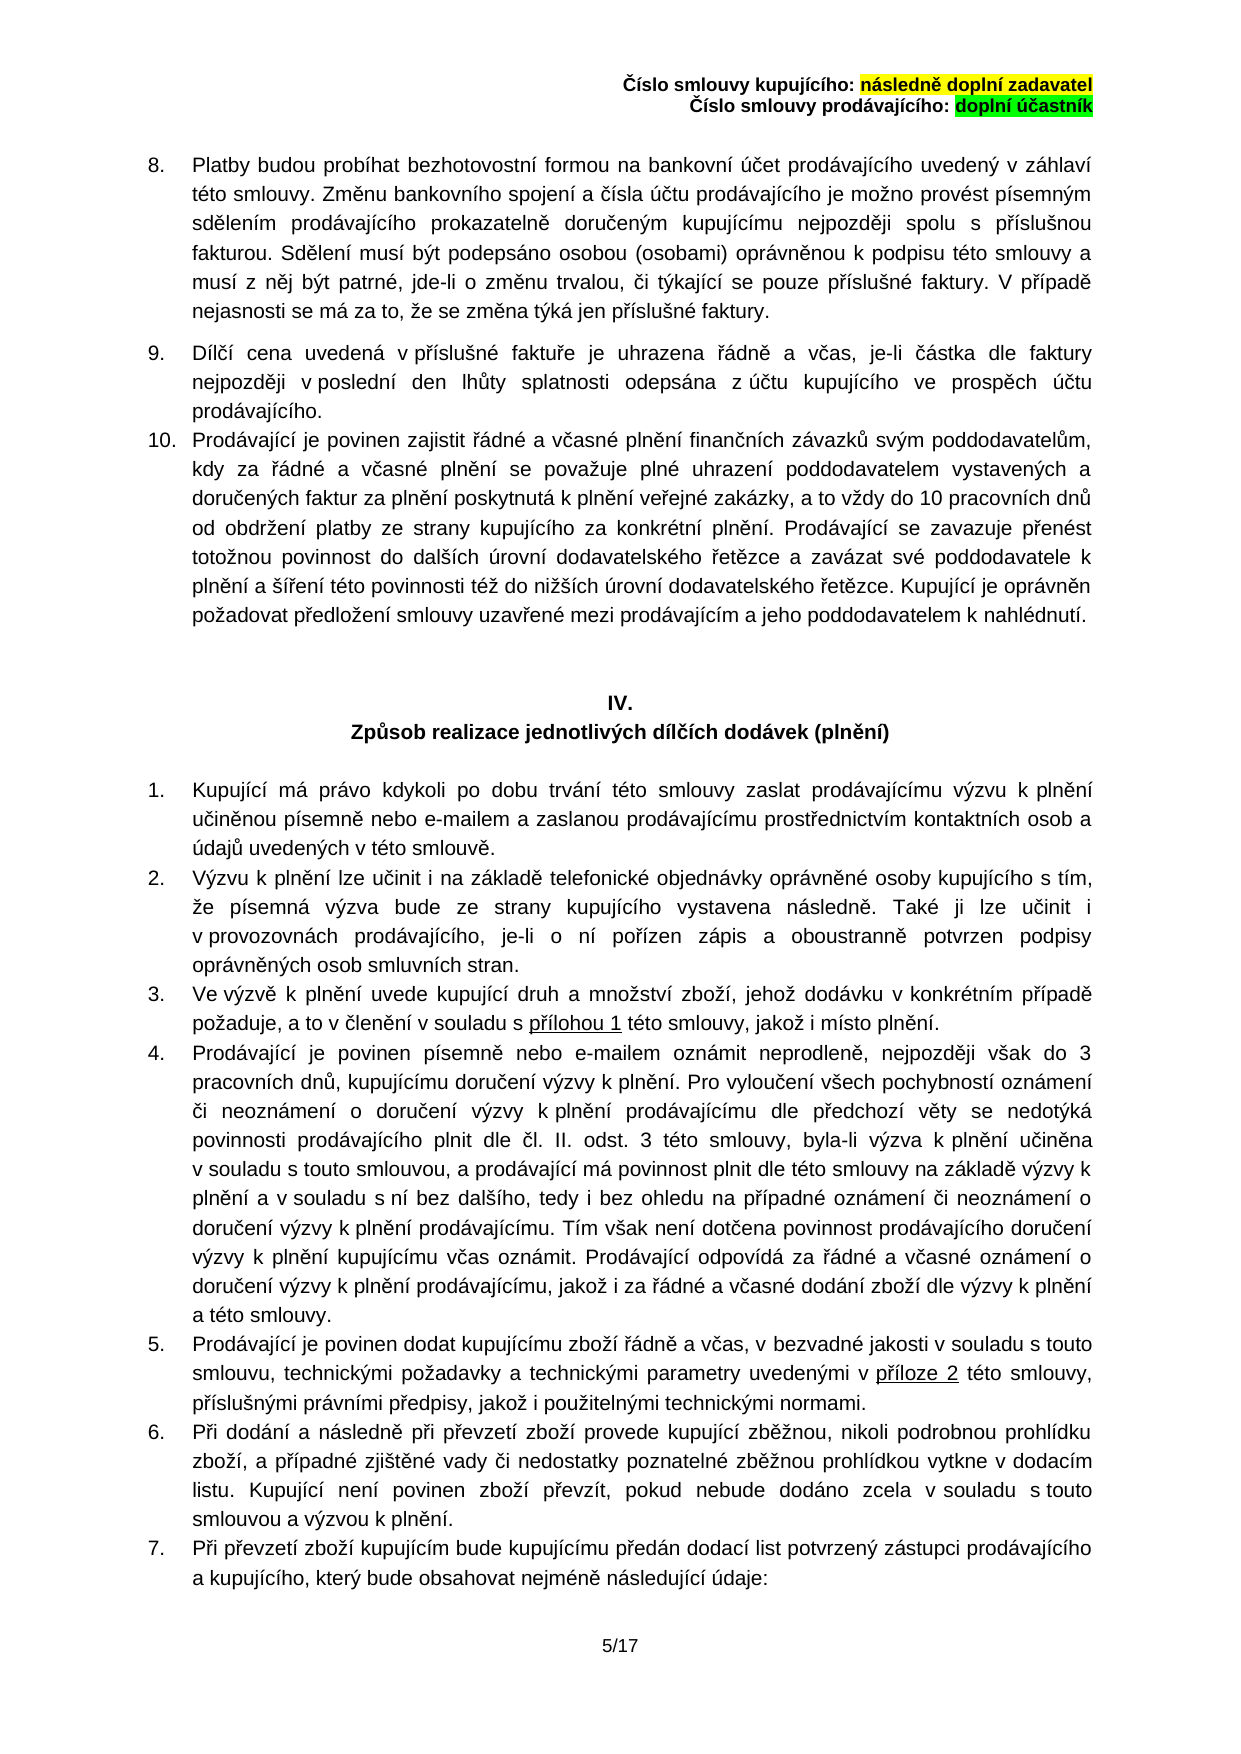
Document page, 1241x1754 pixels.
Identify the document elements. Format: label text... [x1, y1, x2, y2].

list Výzvu k plnění lze učinit i na základě telefonické objednávky oprávněné osoby kupujícího s tím, že písemná výzva bude ze strany kupujícího vystavena následně. Také ji lze učinit i v provozovnách prodávajícího, je-li o ní pořízen zápis a oboustranně potvrzen podpisy oprávněných osob smluvních stran. [148, 860, 1093, 977]
list Při převzetí zboží kupujícím bude kupujícímu předán dodací list potvrzený zástupci prodávajícího a kupujícího, který bude obsahovat nejméně následující údaje: [148, 1531, 1093, 1589]
list Ve výzvě k plnění uvede kupující druh a množství zboží, jehož dodávku v konkrétním případě požaduje, a to v členění v souladu s přílohou 1 této smlouvy, jakož i místo plnění. [148, 977, 1093, 1035]
text IV. [148, 685, 1093, 714]
list Prodávající je povinen písemně nebo e-mailem oznámit neprodleně, nejpozději však do 3 pracovních dnů, kupujícímu doručení výzvy k plnění. Pro vyloučení všech pochybností oznámení či neoznámení o doručení výzvy k plnění prodávajícímu dle předchozí věty se nedotýká povinnosti prodávajícího plnit dle čl. II. odst. 3 této smlouvy, byla-li výzva k plnění učiněna v souladu s touto smlouvou, a prodávající má povinnost plnit dle této smlouvy na základě výzvy k plnění a v souladu s ní bez dalšího, tedy i bez ohledu na případné oznámení či neoznámení o doručení výzvy k plnění prodávajícímu. Tím však není dotčena povinnost prodávajícího doručení výzvy k plnění kupujícímu včas oznámit. Prodávající odpovídá za řádné a včasné oznámení o doručení výzvy k plnění prodávajícímu, jakož i za řádné a včasné dodání zboží dle výzvy k plnění a této smlouvy. [148, 1035, 1093, 1327]
text Způsob realizace jednotlivých dílčích dodávek (plnění) [148, 714, 1093, 743]
list Dílčí cena uvedená v příslušné faktuře je uhrazena řádně a včas, je-li částka dle faktury nejpozději v poslední den lhůty splatnosti odepsána z účtu kupujícího ve prospěch účtu prodávajícího. [148, 335, 1093, 423]
list Prodávající je povinen zajistit řádné a včasné plnění finančních závazků svým poddodavatelům, kdy za řádné a včasné plnění se považuje plné uhrazení poddodavatelem vystavených a doručených faktur za plnění poskytnutá k plnění veřejné zakázky, a to vždy do 10 pracovních dnů od obdržení platby ze strany kupujícího za konkrétní plnění. Prodávající se zavazuje přenést totožnou povinnost do dalších úrovní dodavatelského řetězce a zavázat své poddodavatele k plnění a šíření této povinnosti též do nižších úrovní dodavatelského řetězce. Kupující je oprávněn požadovat předložení smlouvy uzavřené mezi prodávajícím a jeho poddodavatelem k nahlédnutí. [148, 423, 1093, 627]
list Platby budou probíhat bezhotovostní formou na bankovní účet prodávajícího uvedený v záhlaví této smlouvy. Změnu bankovního spojení a čísla účtu prodávajícího je možno provést písemným sdělením prodávajícího prokazatelně doručeným kupujícímu nejpozději spolu s příslušnou fakturou. Sdělení musí být podepsáno osobou (osobami) oprávněnou k podpisu této smlouvy a musí z něj být patrné, jde-li o změnu trvalou, či týkající se pouze příslušné faktury. V případě nejasnosti se má za to, že se změna týká jen příslušné faktury. [148, 148, 1093, 323]
list Prodávající je povinen dodat kupujícímu zboží řádně a včas, v bezvadné jakosti v souladu s touto smlouvu, technickými požadavky a technickými parametry uvedenými v příloze 2 této smlouvy, příslušnými právními předpisy, jakož i použitelnými technickými normami. [148, 1327, 1093, 1414]
list Při dodání a následně při převzetí zboží provede kupující zběžnou, nikoli podrobnou prohlídku zboží, a případné zjištěné vady či nedostatky poznatelné zběžnou prohlídkou vytkne v dodacím listu. Kupující není povinen zboží převzít, pokud nebude dodáno zcela v souladu s touto smlouvou a výzvou k plnění. [148, 1414, 1093, 1531]
list Kupující má právo kdykoli po dobu trvání této smlouvy zaslat prodávajícímu výzvu k plnění učiněnou písemně nebo e-mailem a zaslanou prodávajícímu prostřednictvím kontaktních osob a údajů uvedených v této smlouvě. [148, 773, 1093, 860]
